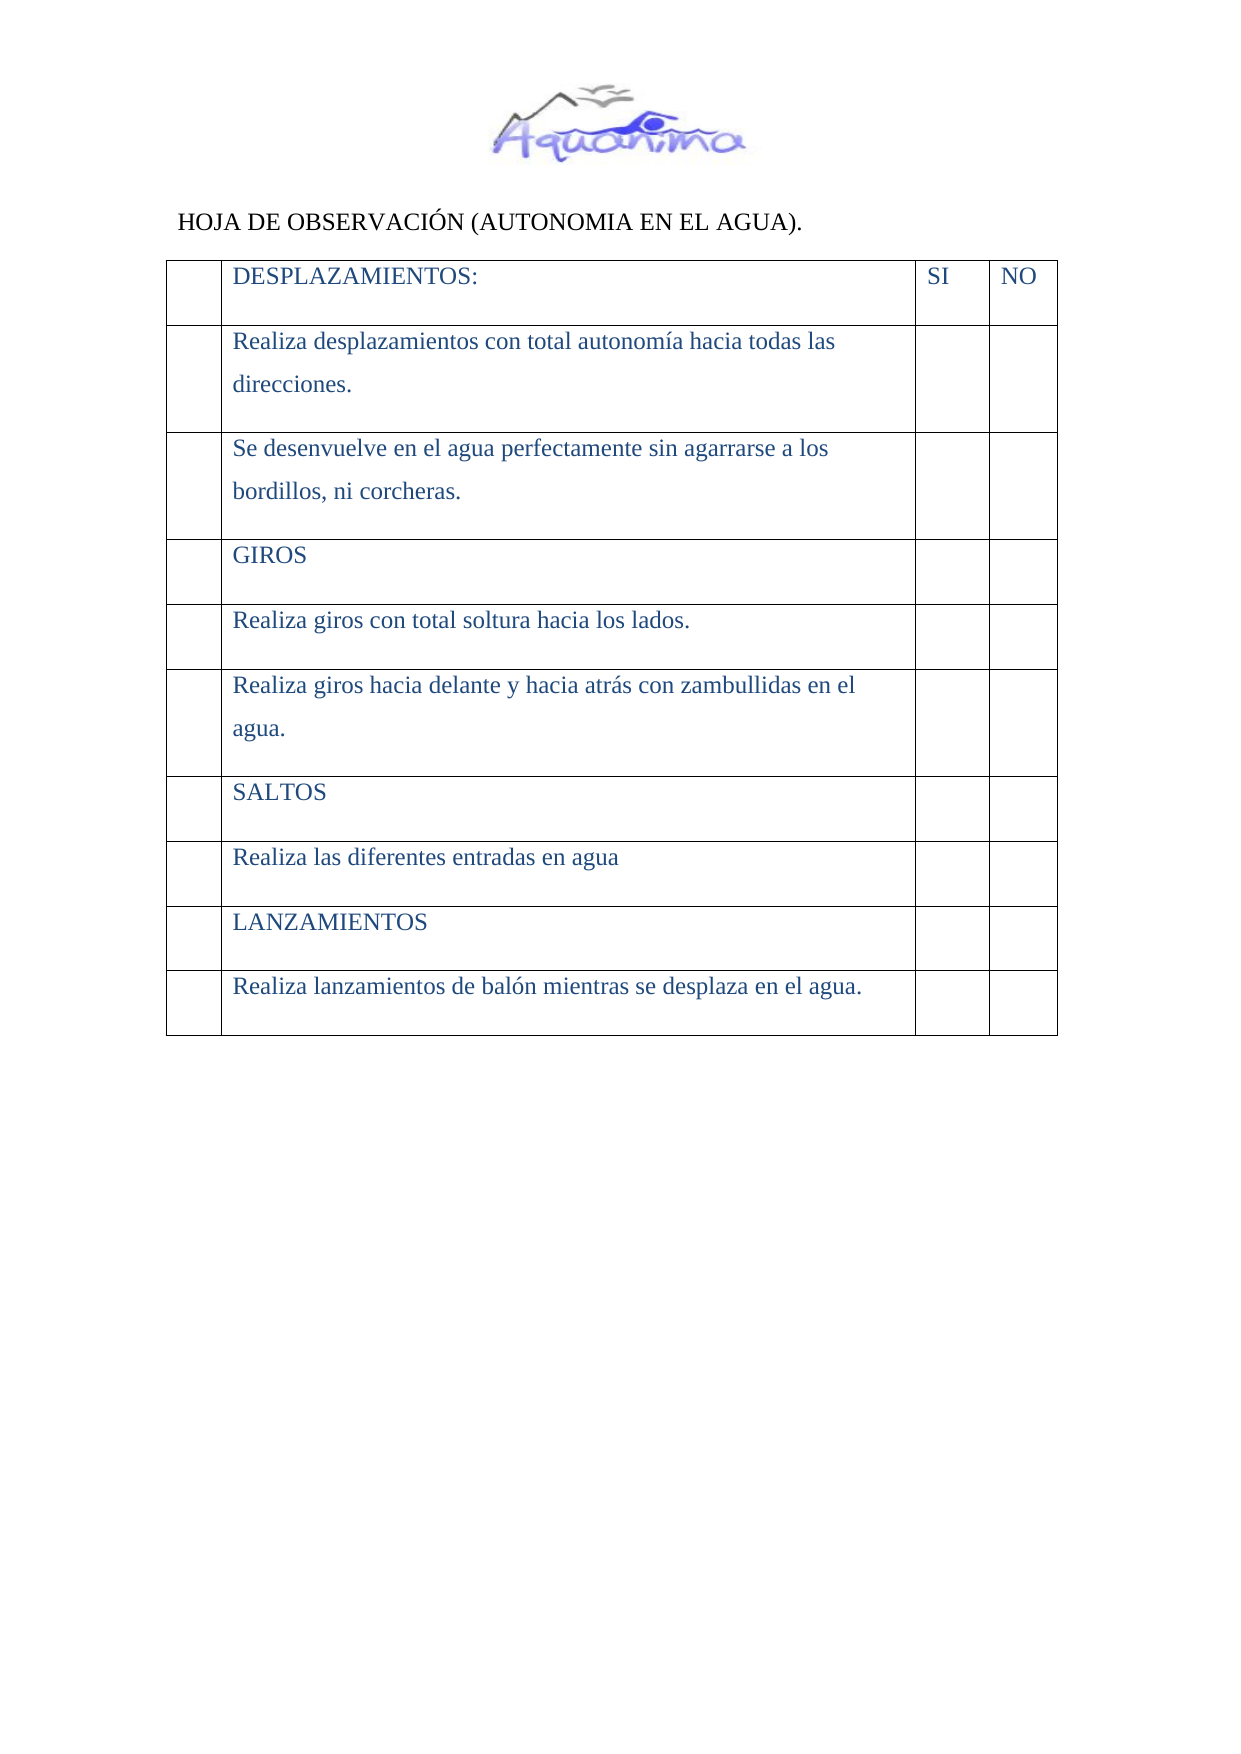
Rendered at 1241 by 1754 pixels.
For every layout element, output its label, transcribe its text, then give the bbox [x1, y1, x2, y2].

table_cell [916, 540, 989, 604]
table_cell [167, 540, 221, 604]
table_header DESPLAZAMIENTOS: [222, 261, 915, 325]
table_cell [990, 907, 1057, 970]
table_cell [167, 670, 221, 776]
table_cell SALTOS [222, 777, 915, 841]
table_cell [916, 971, 989, 1035]
table_cell [990, 777, 1057, 841]
table_cell Realiza giros hacia delante y hacia atrás con zambullidas en el agua. [222, 670, 915, 776]
table_cell [990, 433, 1057, 539]
picture [478, 73, 762, 179]
table_cell Realiza lanzamientos de balón mientras se desplaza en el agua. [222, 971, 915, 1035]
table_cell [990, 670, 1057, 776]
table_cell [167, 433, 221, 539]
table_cell [990, 971, 1057, 1035]
table_cell Se desenvuelve en el agua perfectamente sin agarrarse a los bordillos, ni corcheras. [222, 433, 915, 539]
table_cell [167, 971, 221, 1035]
table_cell [167, 605, 221, 669]
table_header [167, 261, 221, 325]
table_cell [916, 907, 989, 970]
table_cell [990, 540, 1057, 604]
table_cell [916, 842, 989, 906]
table_cell GIROS [222, 540, 915, 604]
table_cell [167, 842, 221, 906]
table_cell Realiza las diferentes entradas en agua [222, 842, 915, 906]
table_cell [916, 670, 989, 776]
table_cell [916, 605, 989, 669]
table_header NO [990, 261, 1057, 325]
table_cell [916, 433, 989, 539]
table_cell [916, 326, 989, 432]
text HOJA DE OBSERVACIÓN (AUTONOMIA EN EL AGUA). [177, 207, 1063, 235]
table_cell [167, 326, 221, 432]
table_cell [916, 777, 989, 841]
table_header SI [916, 261, 989, 325]
table_cell [990, 326, 1057, 432]
table_cell Realiza giros con total soltura hacia los lados. [222, 605, 915, 669]
table_cell [990, 605, 1057, 669]
table_cell [167, 777, 221, 841]
table_cell LANZAMIENTOS [222, 907, 915, 970]
table_cell [167, 907, 221, 970]
table_cell [990, 842, 1057, 906]
table_cell Realiza desplazamientos con total autonomía hacia todas las direcciones. [222, 326, 915, 432]
